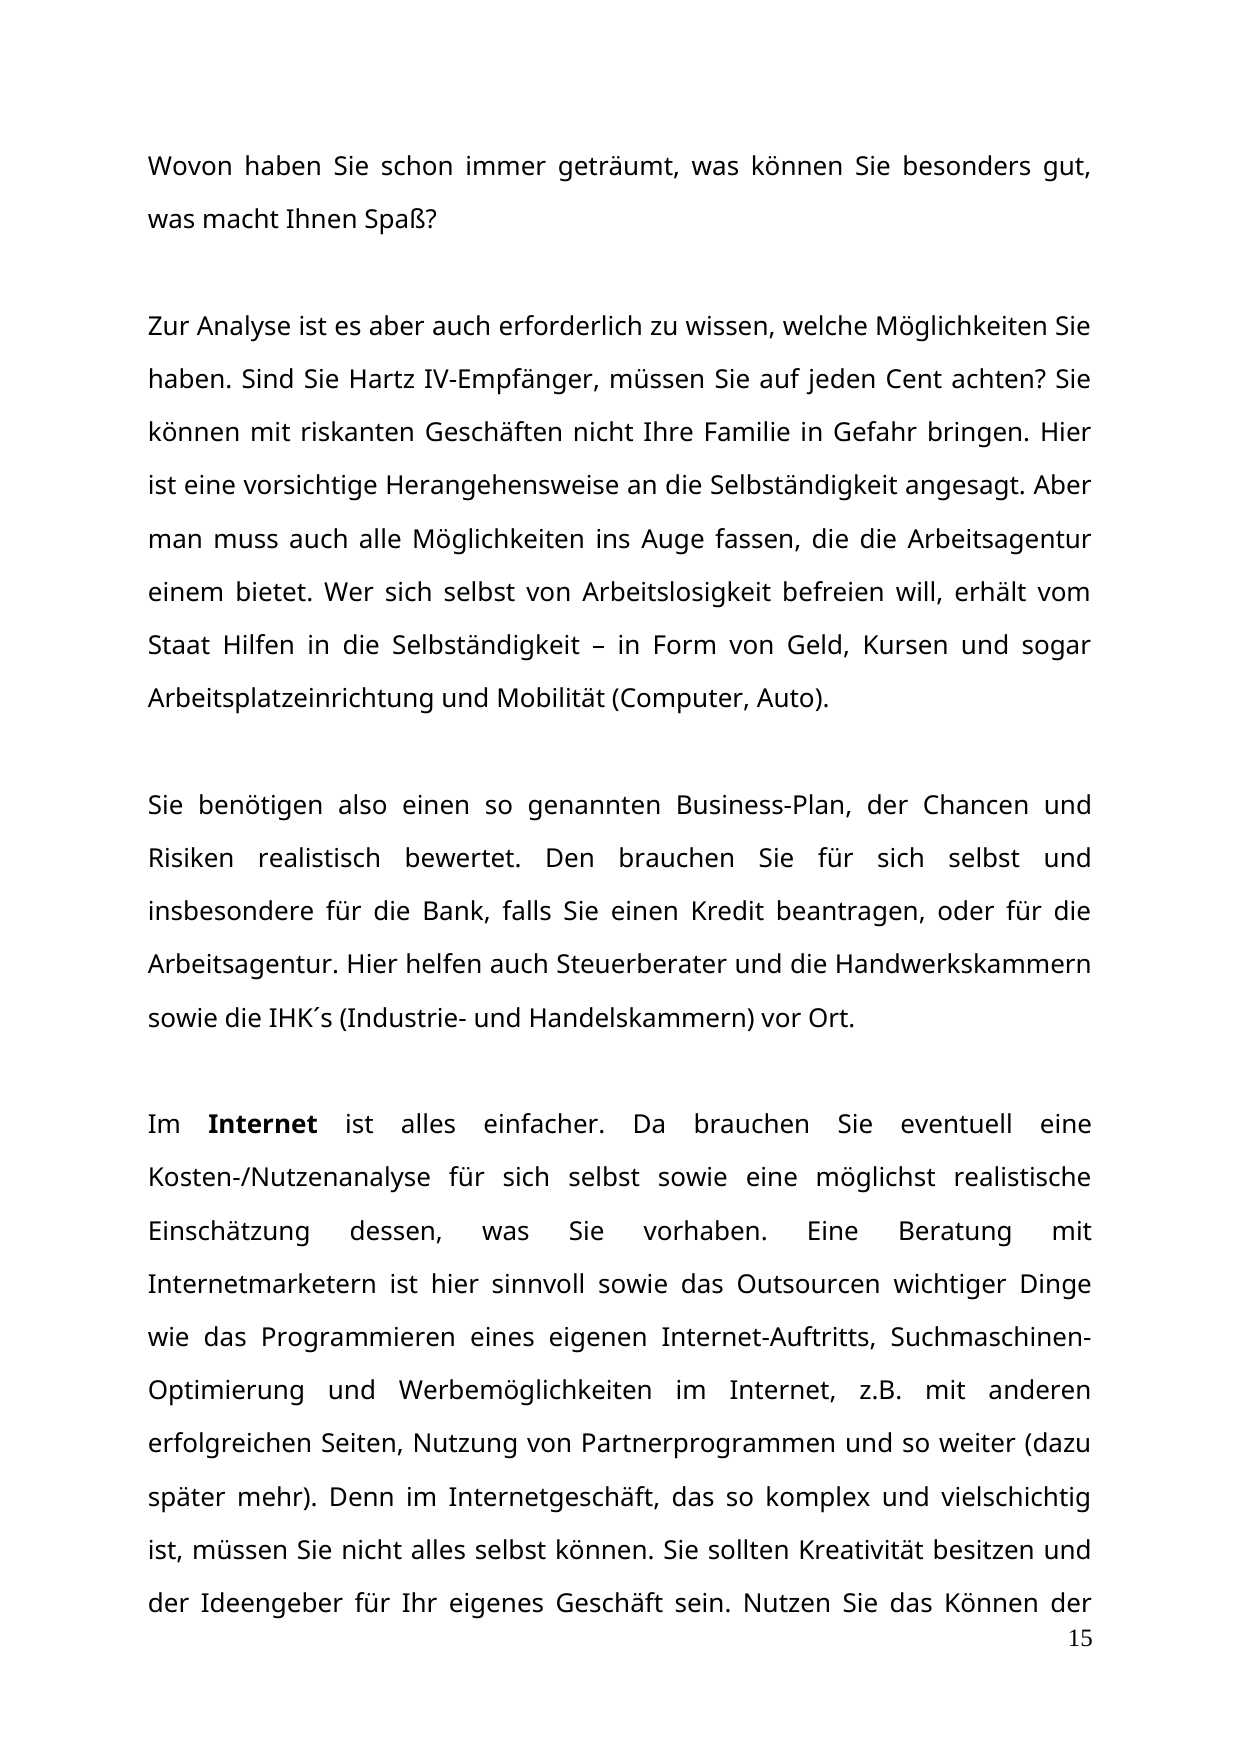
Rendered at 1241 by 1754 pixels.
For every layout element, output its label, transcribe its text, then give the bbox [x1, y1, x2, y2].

text Sie benötigen also einen so genannten Business-Plan, der Chancen und Risiken realistisch bewertet. Den brauchen Sie für sich selbst und insbesondere für die Bank, falls Sie einen Kredit beantragen, oder für die Arbeitsagentur. Hier helfen auch Steuerberater und die Handwerkskammern sowie die IHK´s (Industrie- und Handelskammern) vor Ort. [148, 786, 1093, 1035]
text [148, 1106, 1093, 1620]
text Wovon haben Sie schon immer geträumt, was können Sie besonders gut, was macht Ihnen Spaß? [148, 148, 1093, 236]
text Zur Analyse ist es aber auch erforderlich zu wissen, welche Möglichkeiten Sie haben. Sind Sie Hartz IV-Empfänger, müssen Sie auf jeden Cent achten? Sie können mit riskanten Geschäften nicht Ihre Familie in Gefahr bringen. Hier ist eine vorsichtige Herangehensweise an die Selbständigkeit angesagt. Aber man muss auch alle Möglichkeiten ins Auge fassen, die die Arbeitsagentur einem bietet. Wer sich selbst von Arbeitslosigkeit befreien will, erhält vom Staat Hilfen in die Selbständigkeit – in Form von Geld, Kursen und sogar Arbeitsplatzeinrichtung und Mobilität (Computer, Auto). [148, 307, 1093, 715]
